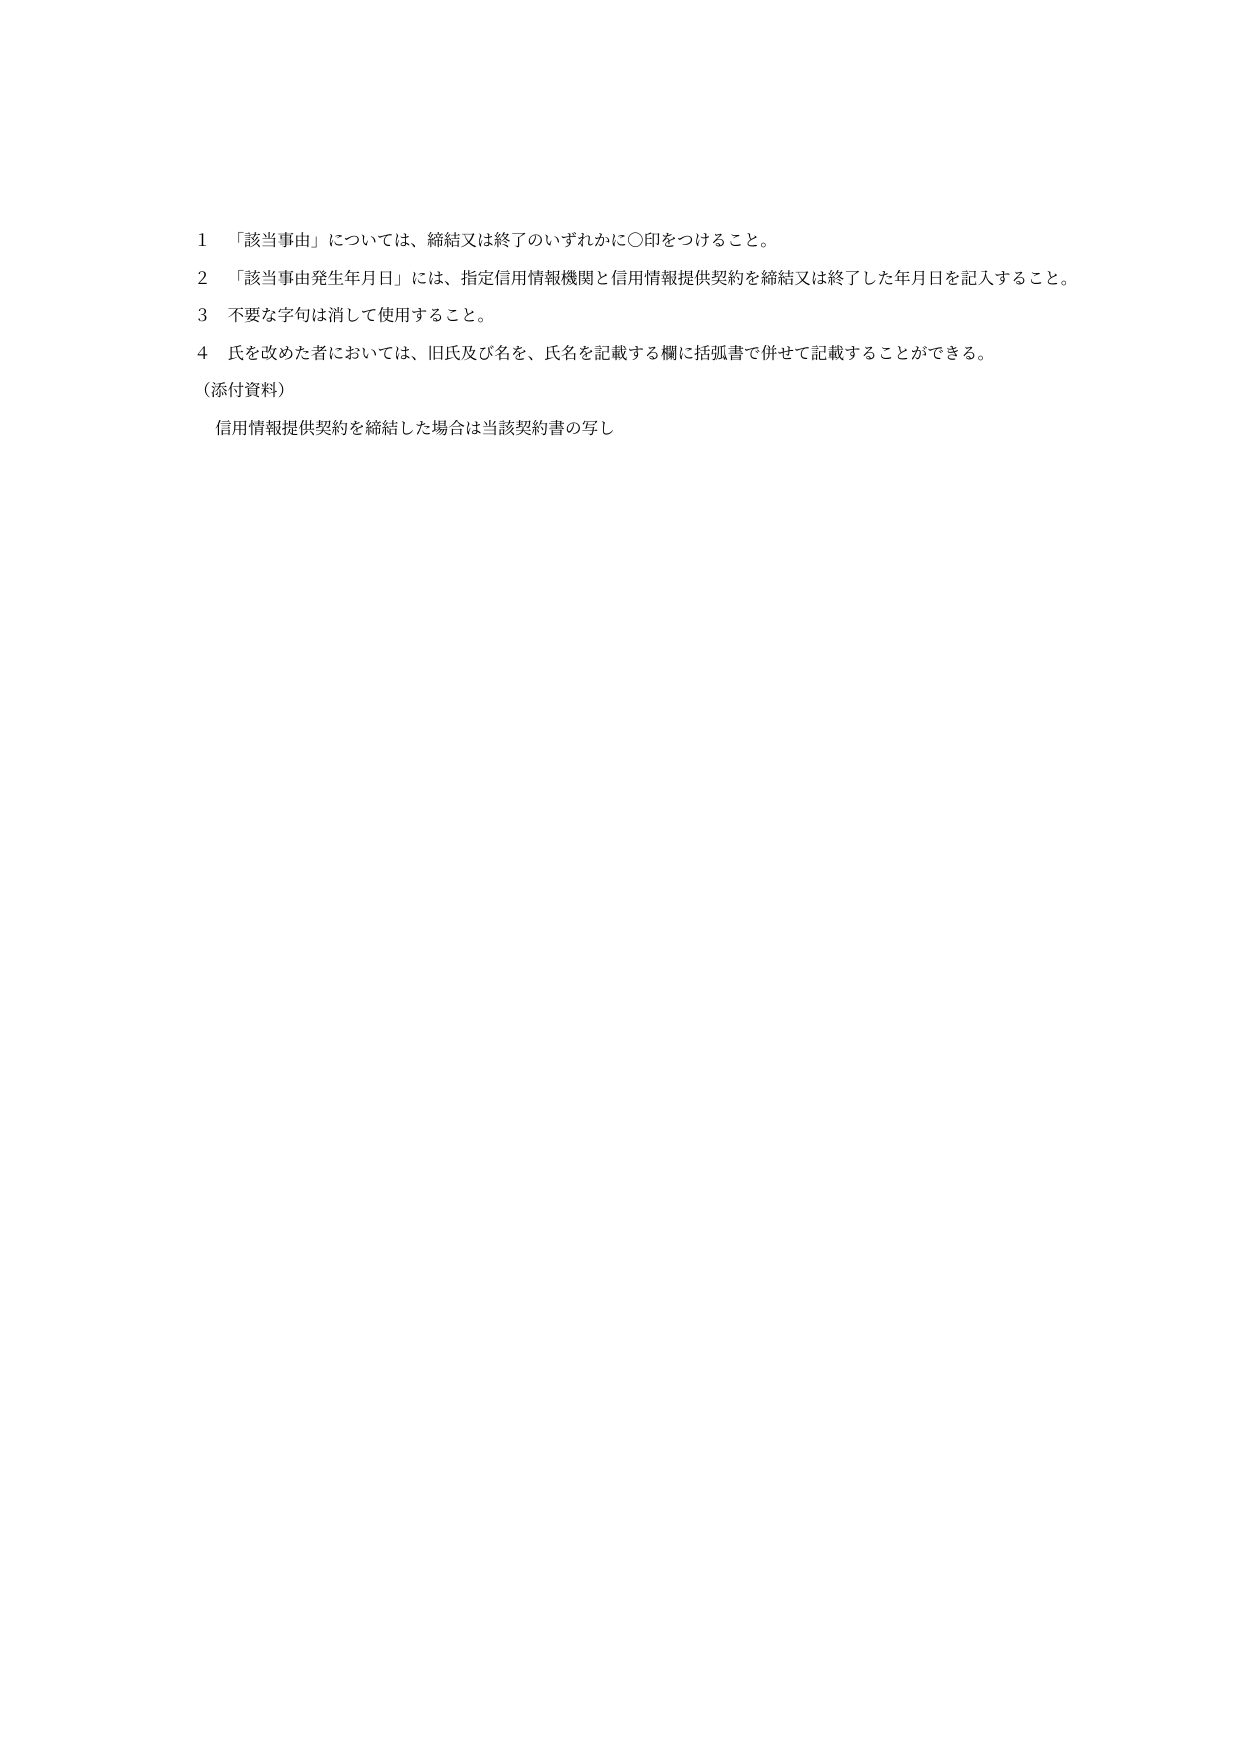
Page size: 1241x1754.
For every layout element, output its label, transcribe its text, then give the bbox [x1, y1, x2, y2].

text １ 「該当事由」については、締結又は終了のいずれかに○印をつけること。 [177, 221, 1063, 258]
text ２ 「該当事由発生年月日」には、指定信用情報機関と信用情報提供契約を締結又は終了した年月日を記入すること。 [177, 258, 1063, 296]
text （添付資料） [177, 371, 1063, 408]
text ３ 不要な字句は消して使用すること。 [177, 296, 1063, 333]
text 信用情報提供契約を締結した場合は当該契約書の写し [177, 408, 1063, 446]
text ４ 氏を改めた者においては、旧氏及び名を、氏名を記載する欄に括弧書で併せて記載することができる。 [177, 333, 1063, 371]
